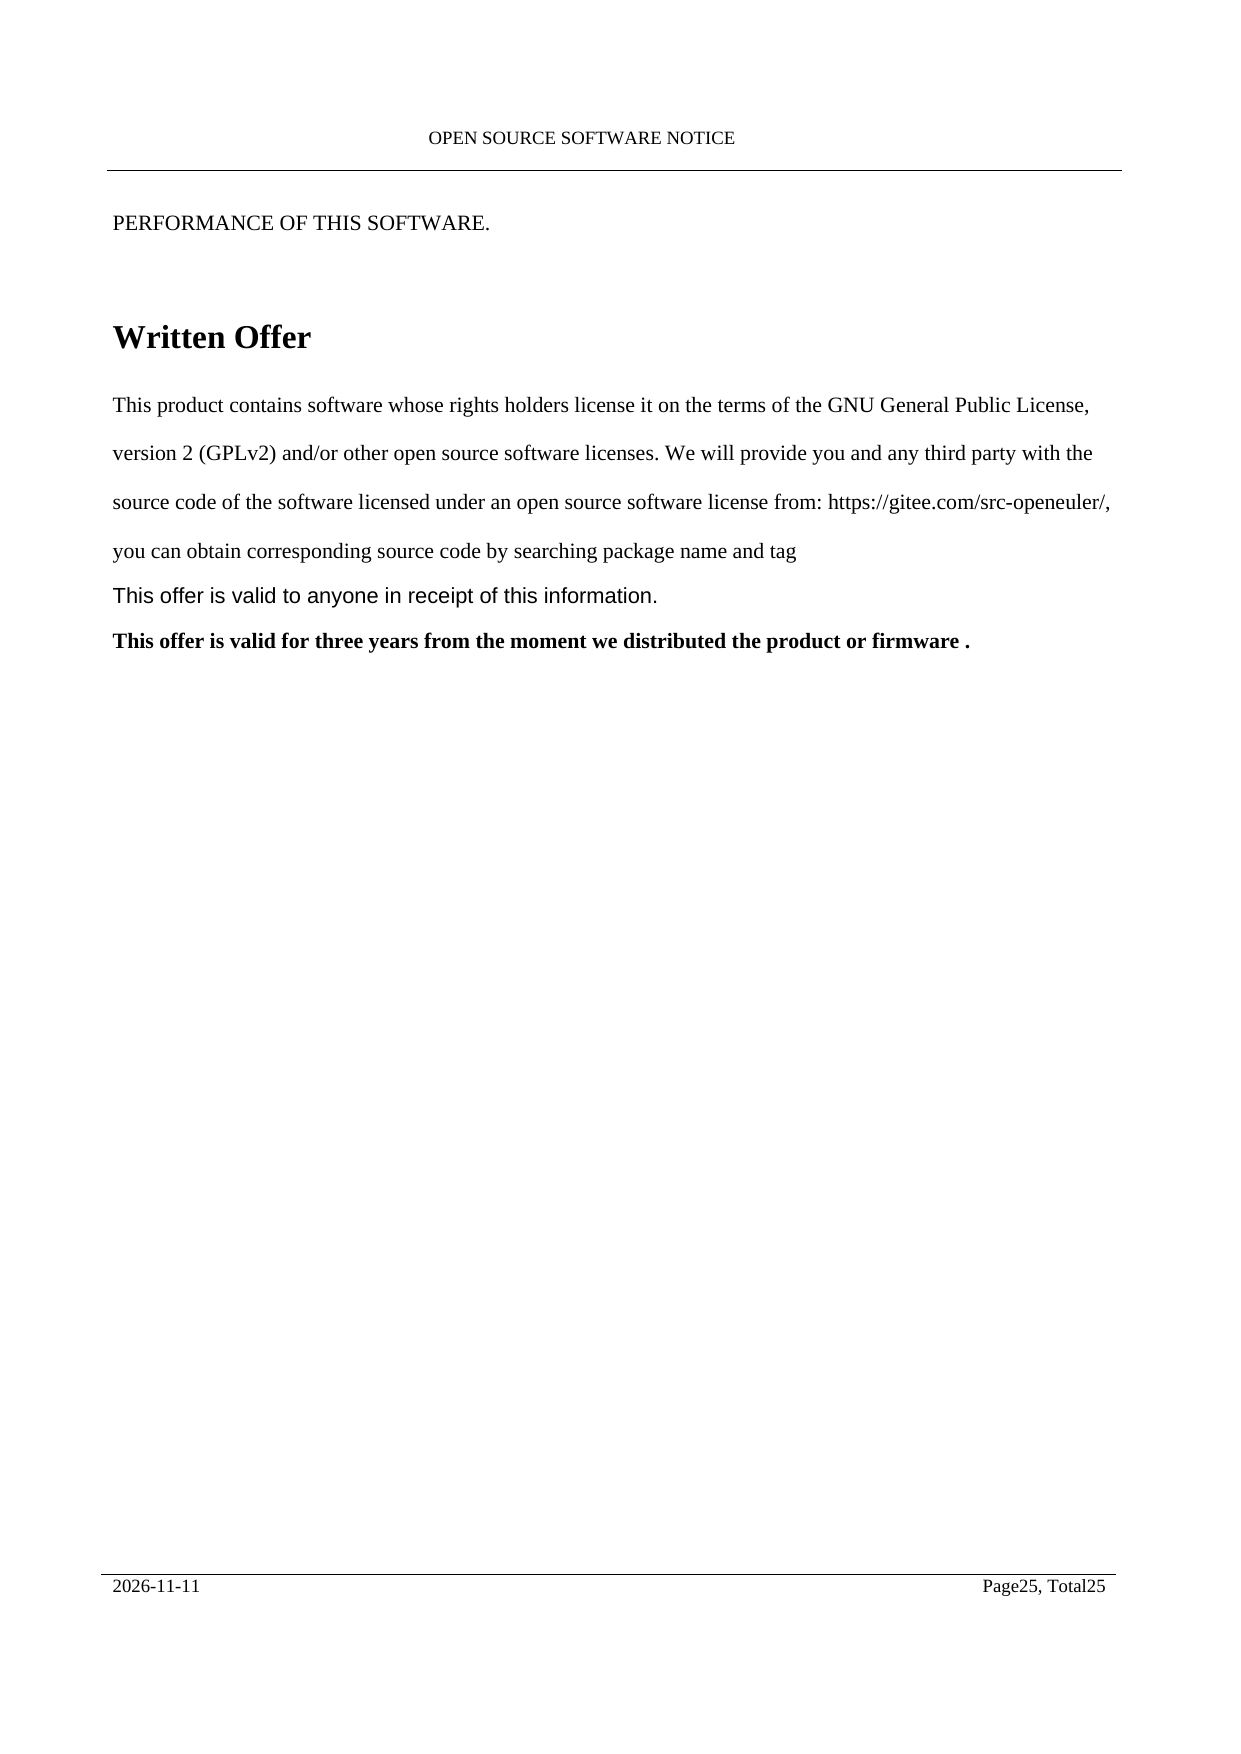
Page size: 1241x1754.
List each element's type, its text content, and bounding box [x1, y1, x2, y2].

text This offer is valid to anyone in receipt of this information. [112, 579, 1128, 612]
text Written Offer [112, 304, 1128, 369]
text This product contains software whose rights holders license it on the terms of the GNU General Public License, version 2 (GPLv2) and/or other open source software licenses. We will provide you and any third party with the source code of the software licensed under an open source software license from: https://gitee.com/src-openeuler/, you can obtain corresponding source code by searching package name and tag [112, 388, 1128, 567]
text This offer is valid for three years from the moment we distributed the product or firmware . [112, 624, 1128, 657]
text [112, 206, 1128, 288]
